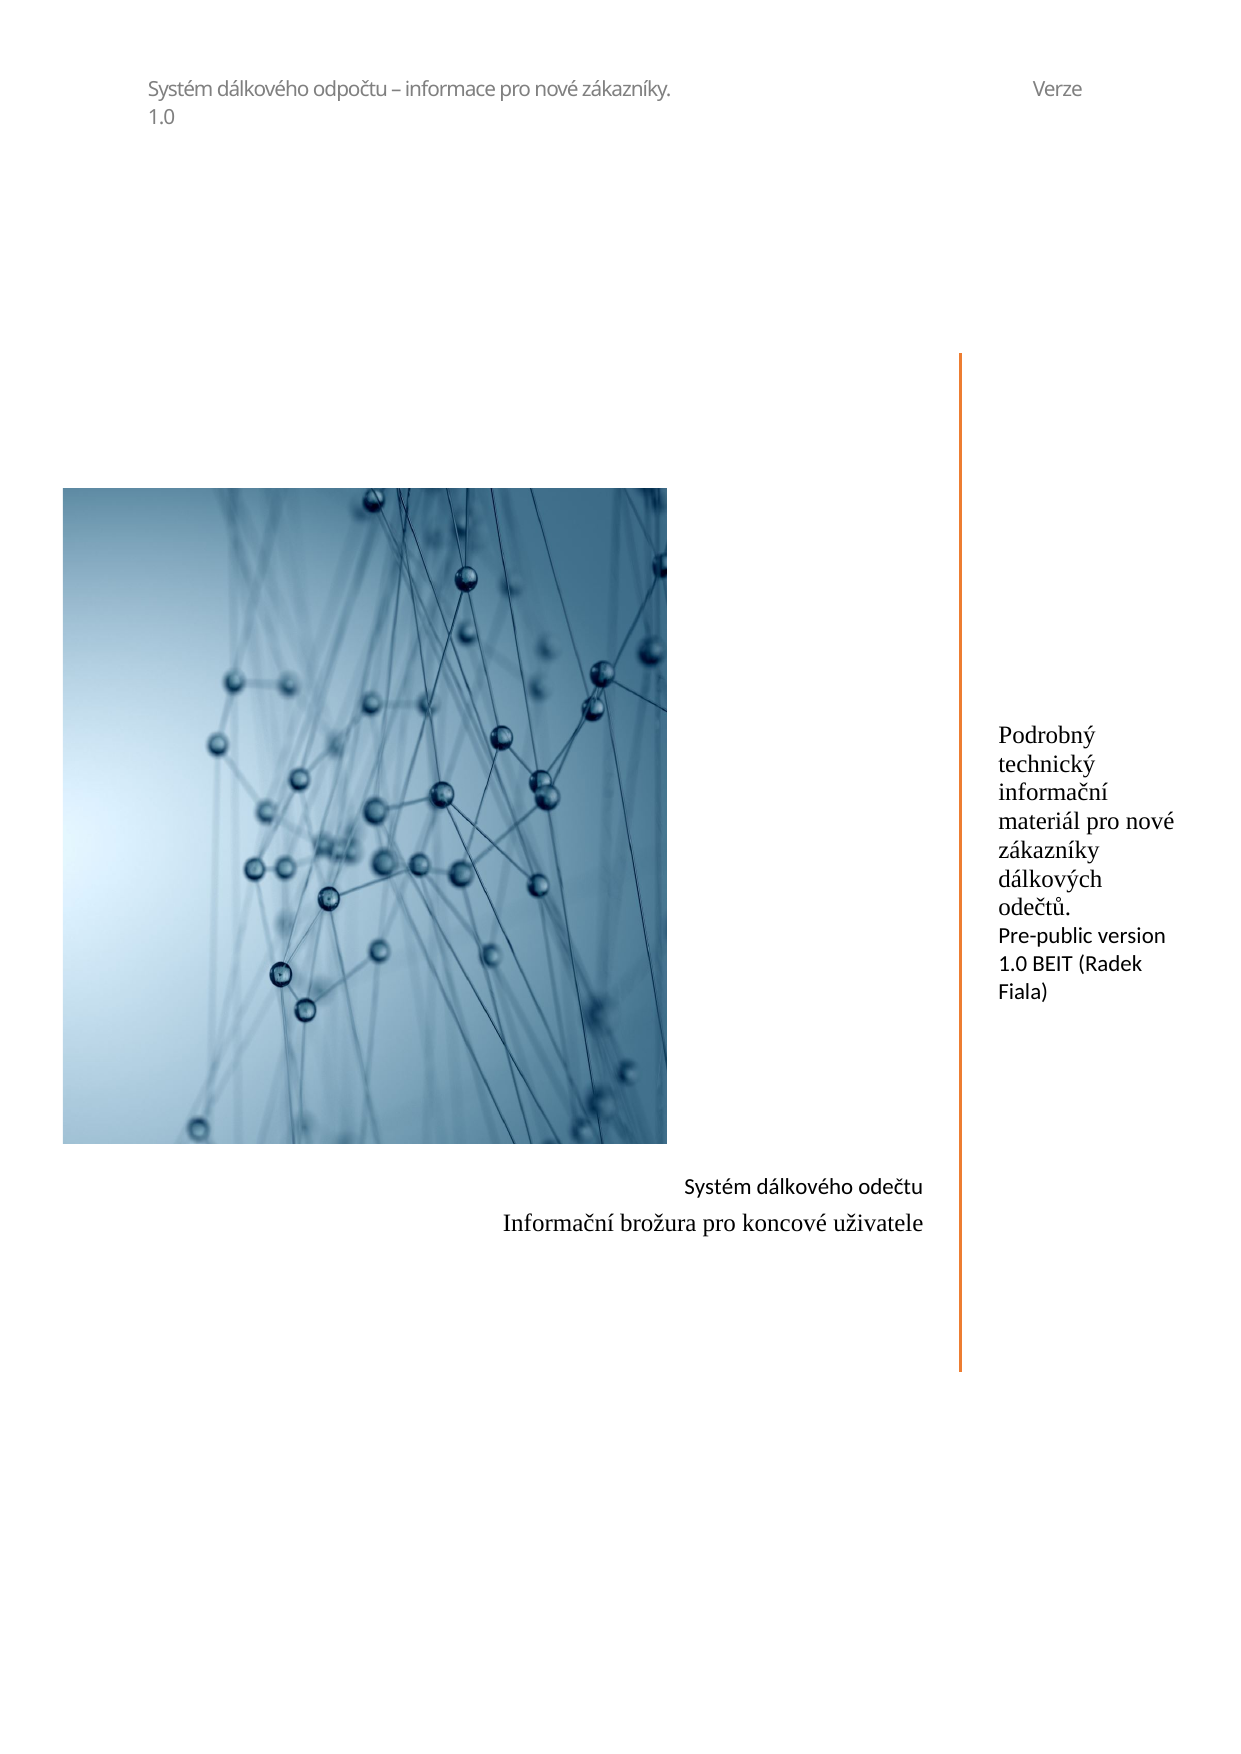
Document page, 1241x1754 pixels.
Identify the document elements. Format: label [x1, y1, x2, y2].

picture [62, 488, 667, 1144]
